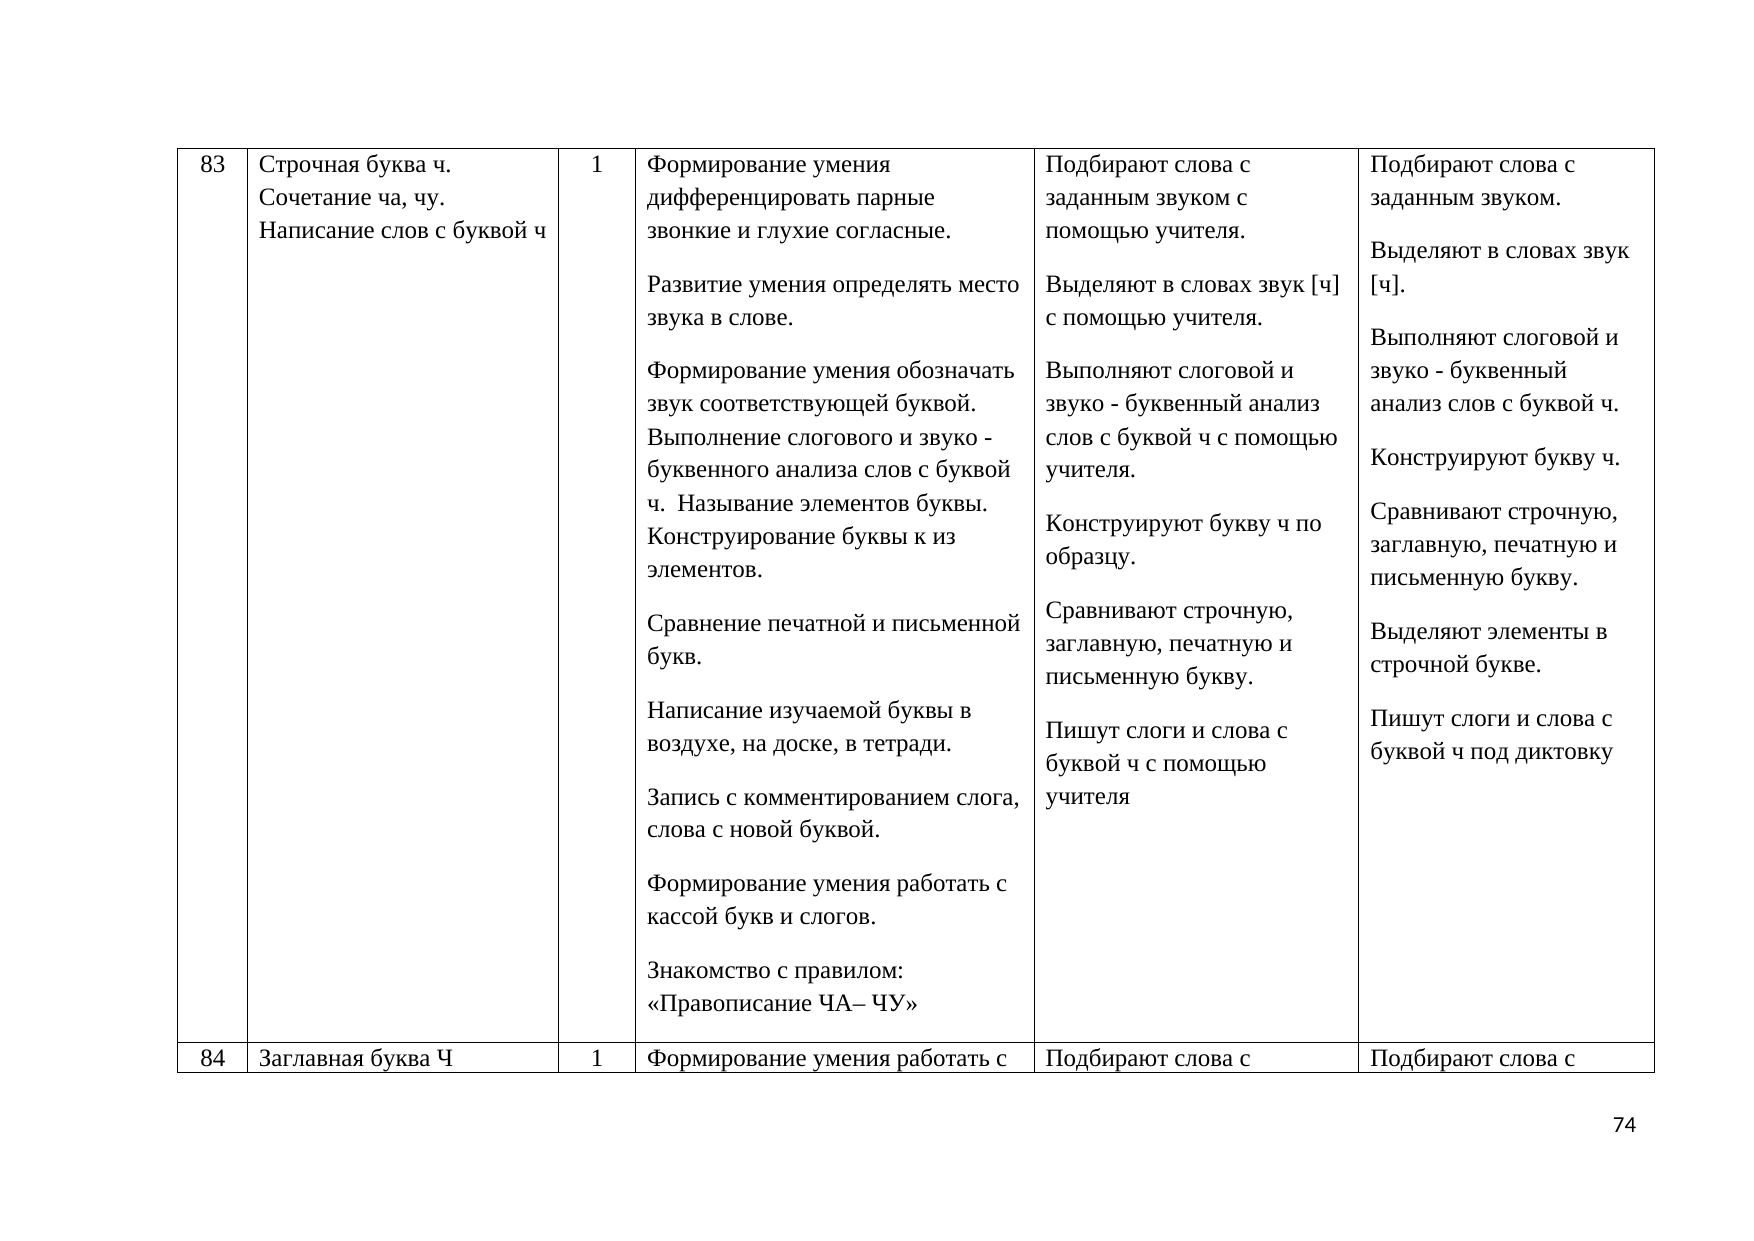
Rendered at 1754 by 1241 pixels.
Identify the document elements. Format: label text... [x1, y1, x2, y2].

table_header Подбирают слова с заданным звуком с помощью учителя. Выделяют в словах звук [ч] с помощью учителя. Выполняют слоговой и звуко - буквенный анализ слов с буквой ч с помощью учителя. Конструируют букву ч по образцу. Сравнивают строчную, заглавную, печатную и письменную букву. Пишут слоги и слова с буквой ч с помощью учителя [1035, 149, 1358, 1042]
table_header 83 [178, 149, 247, 1042]
table_cell 1 [559, 1043, 635, 1072]
table_header Формирование умения дифференцировать парные звонкие и глухие согласные. Развитие умения определять место звука в слове. Формирование умения обозначать звук соответствующей буквой. Выполнение слогового и звуко - буквенного анализа слов с буквой ч. Называние элементов буквы. Конструирование буквы к из элементов. Сравнение печатной и письменной букв. Написание изучаемой буквы в воздухе, на доске, в тетради. Запись с комментированием слога, слова с новой буквой. Формирование умения работать с кассой букв и слогов. Знакомство с правилом: «Правописание ЧА– ЧУ» [636, 149, 1034, 1042]
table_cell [1035, 1043, 1358, 1072]
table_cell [636, 1043, 1034, 1072]
table_header Подбирают слова с заданным звуком. Выделяют в словах звук [ч]. Выполняют слоговой и звуко - буквенный анализ слов с буквой ч. Конструируют букву ч. Сравнивают строчную, заглавную, печатную и письменную букву. Выделяют элементы в строчной букве. Пишут слоги и слова с буквой ч под диктовку [1359, 149, 1654, 1042]
table_header 1 [559, 149, 635, 1042]
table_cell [1359, 1043, 1654, 1072]
table_cell 84 [178, 1043, 247, 1072]
table_header Строчная буква ч. Сочетание ча, чу. Написание слов с буквой ч [248, 149, 558, 1042]
table_cell Заглавная буква Ч [248, 1043, 558, 1072]
